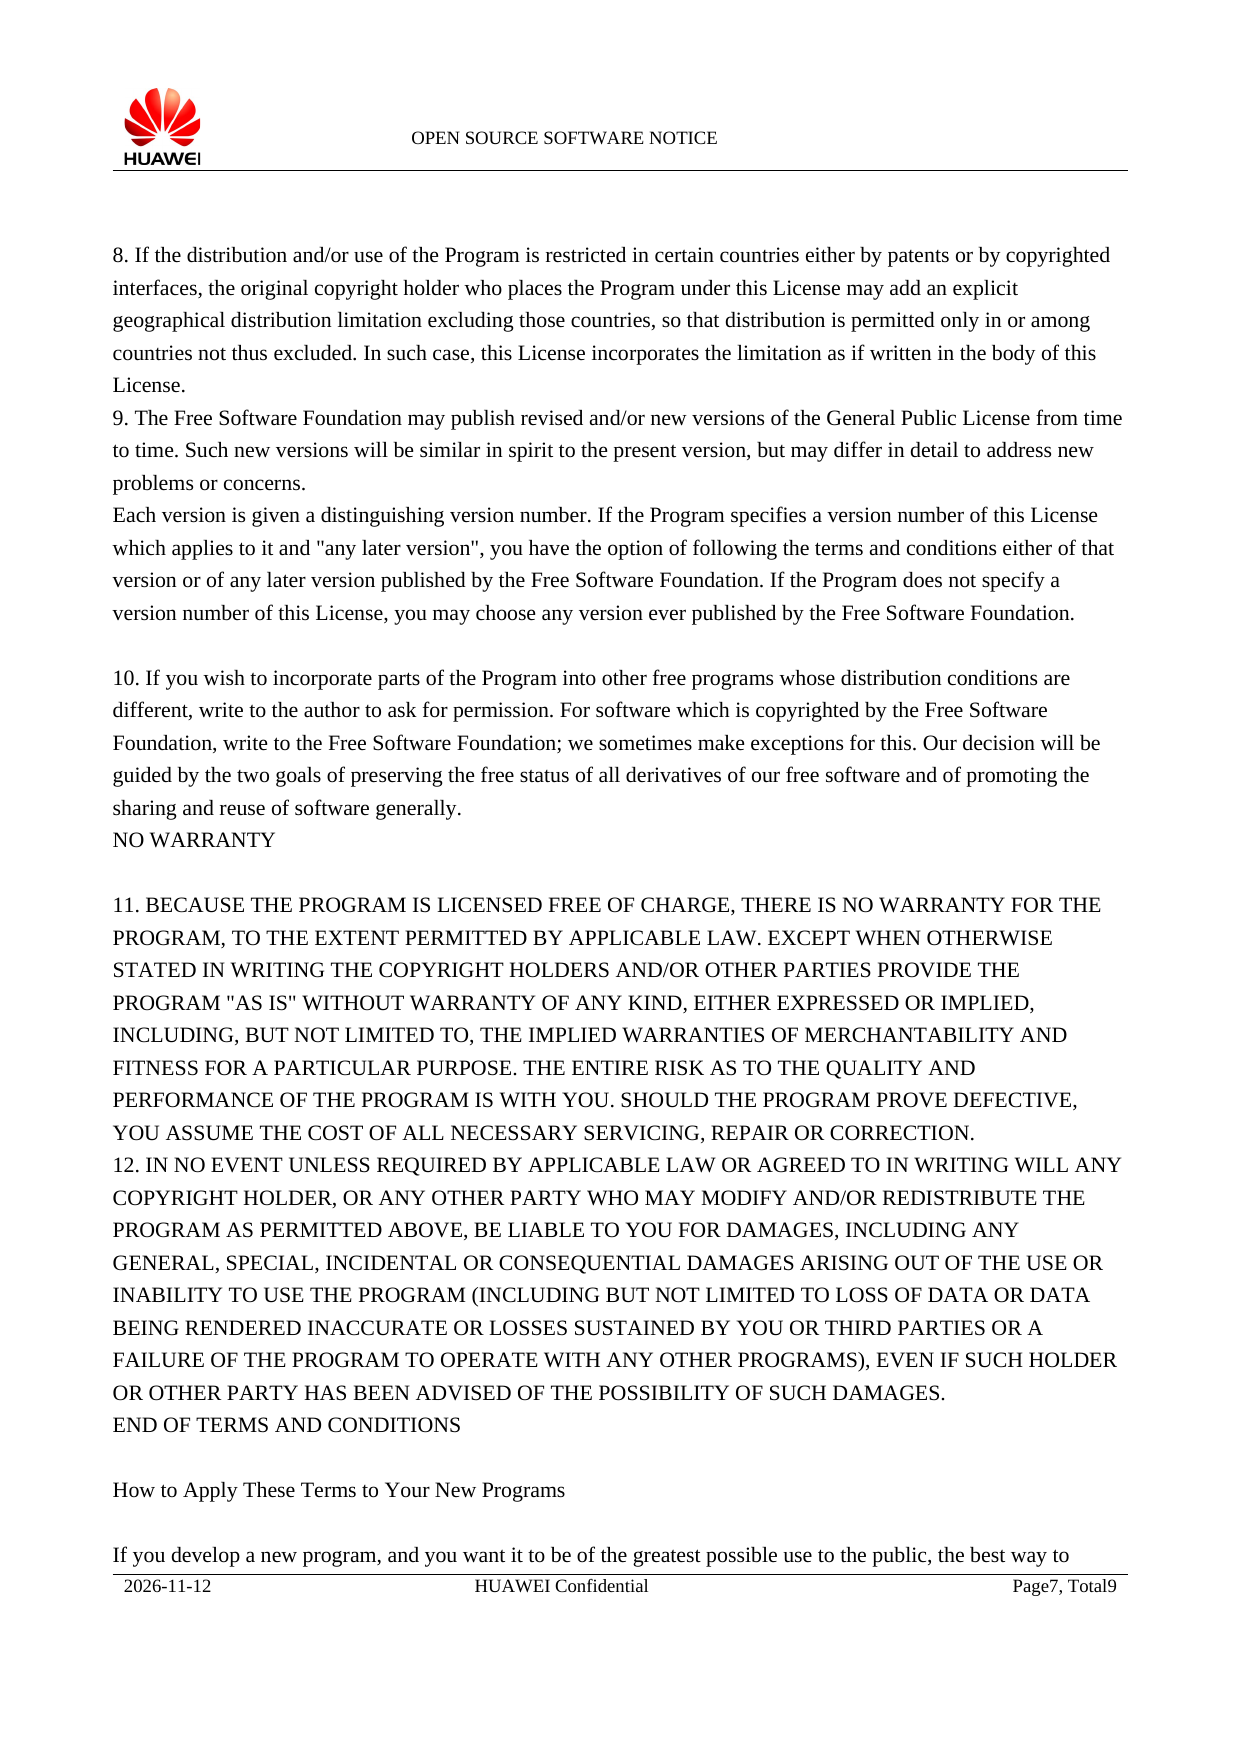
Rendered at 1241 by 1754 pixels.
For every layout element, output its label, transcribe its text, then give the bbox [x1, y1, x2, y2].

picture [124, 88, 201, 165]
